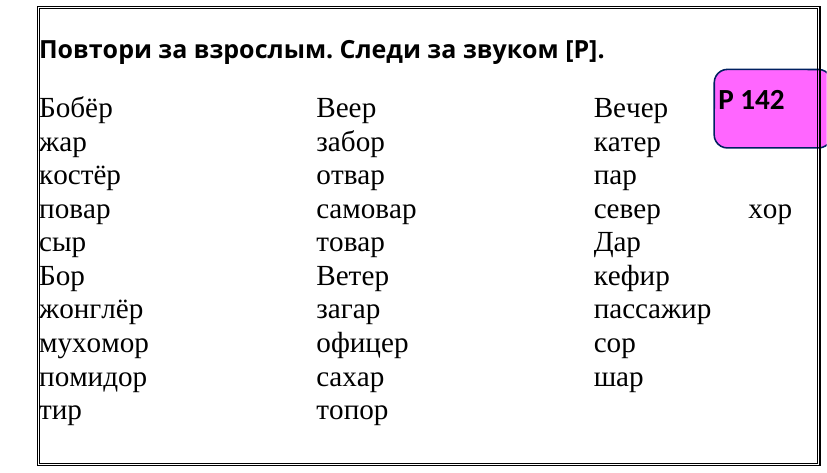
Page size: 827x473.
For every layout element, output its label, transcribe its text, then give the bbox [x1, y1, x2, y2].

text Веер забор отвар самовар товар [316, 90, 520, 258]
text Бобёр жар костёр повар сыр [40, 90, 242, 258]
text Дар кефир пассажир сор шар [593, 224, 797, 392]
text Бор жонглёр мухомор помидор тир [40, 258, 242, 426]
text Ветер загар офицер сахар топор [316, 258, 520, 426]
text Вечер катер пар север хор [593, 90, 797, 224]
